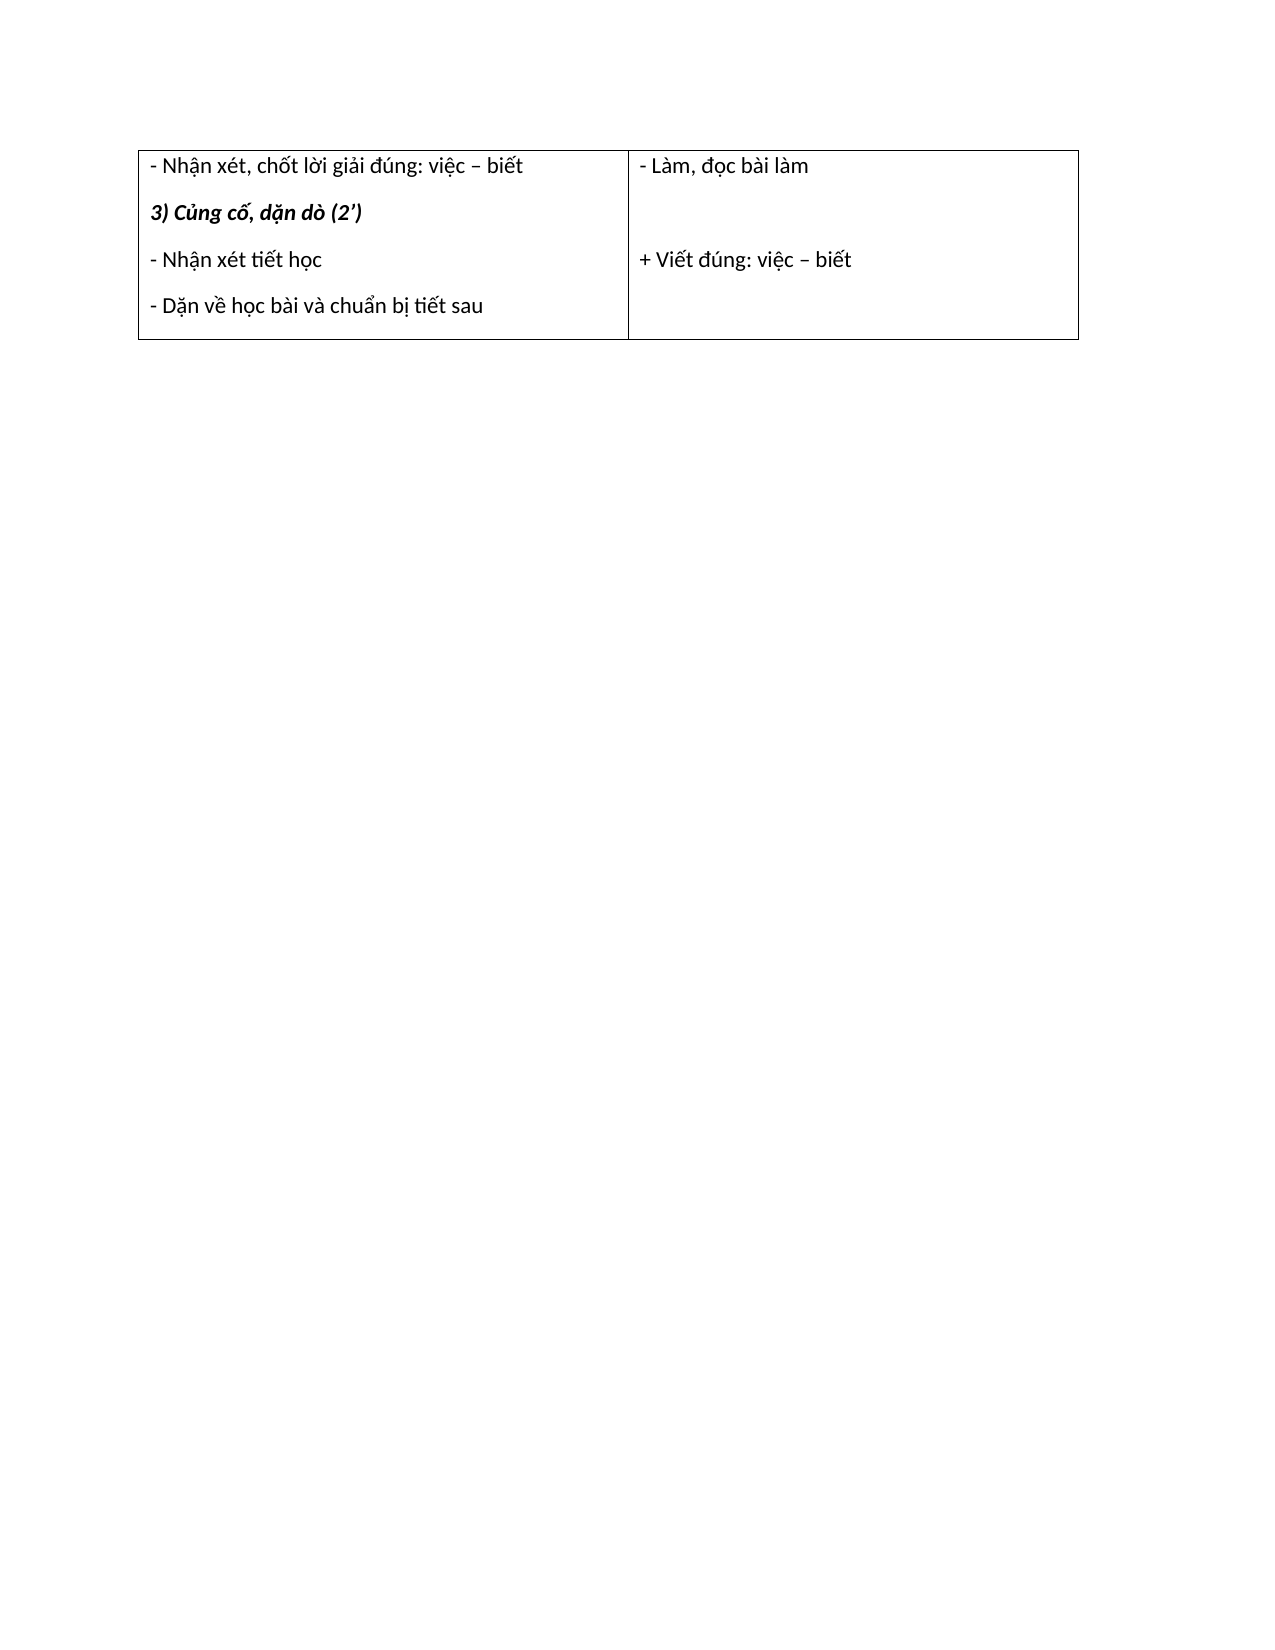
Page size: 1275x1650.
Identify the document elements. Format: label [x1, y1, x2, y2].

table_cell [629, 151, 1078, 338]
table_cell [139, 151, 628, 338]
